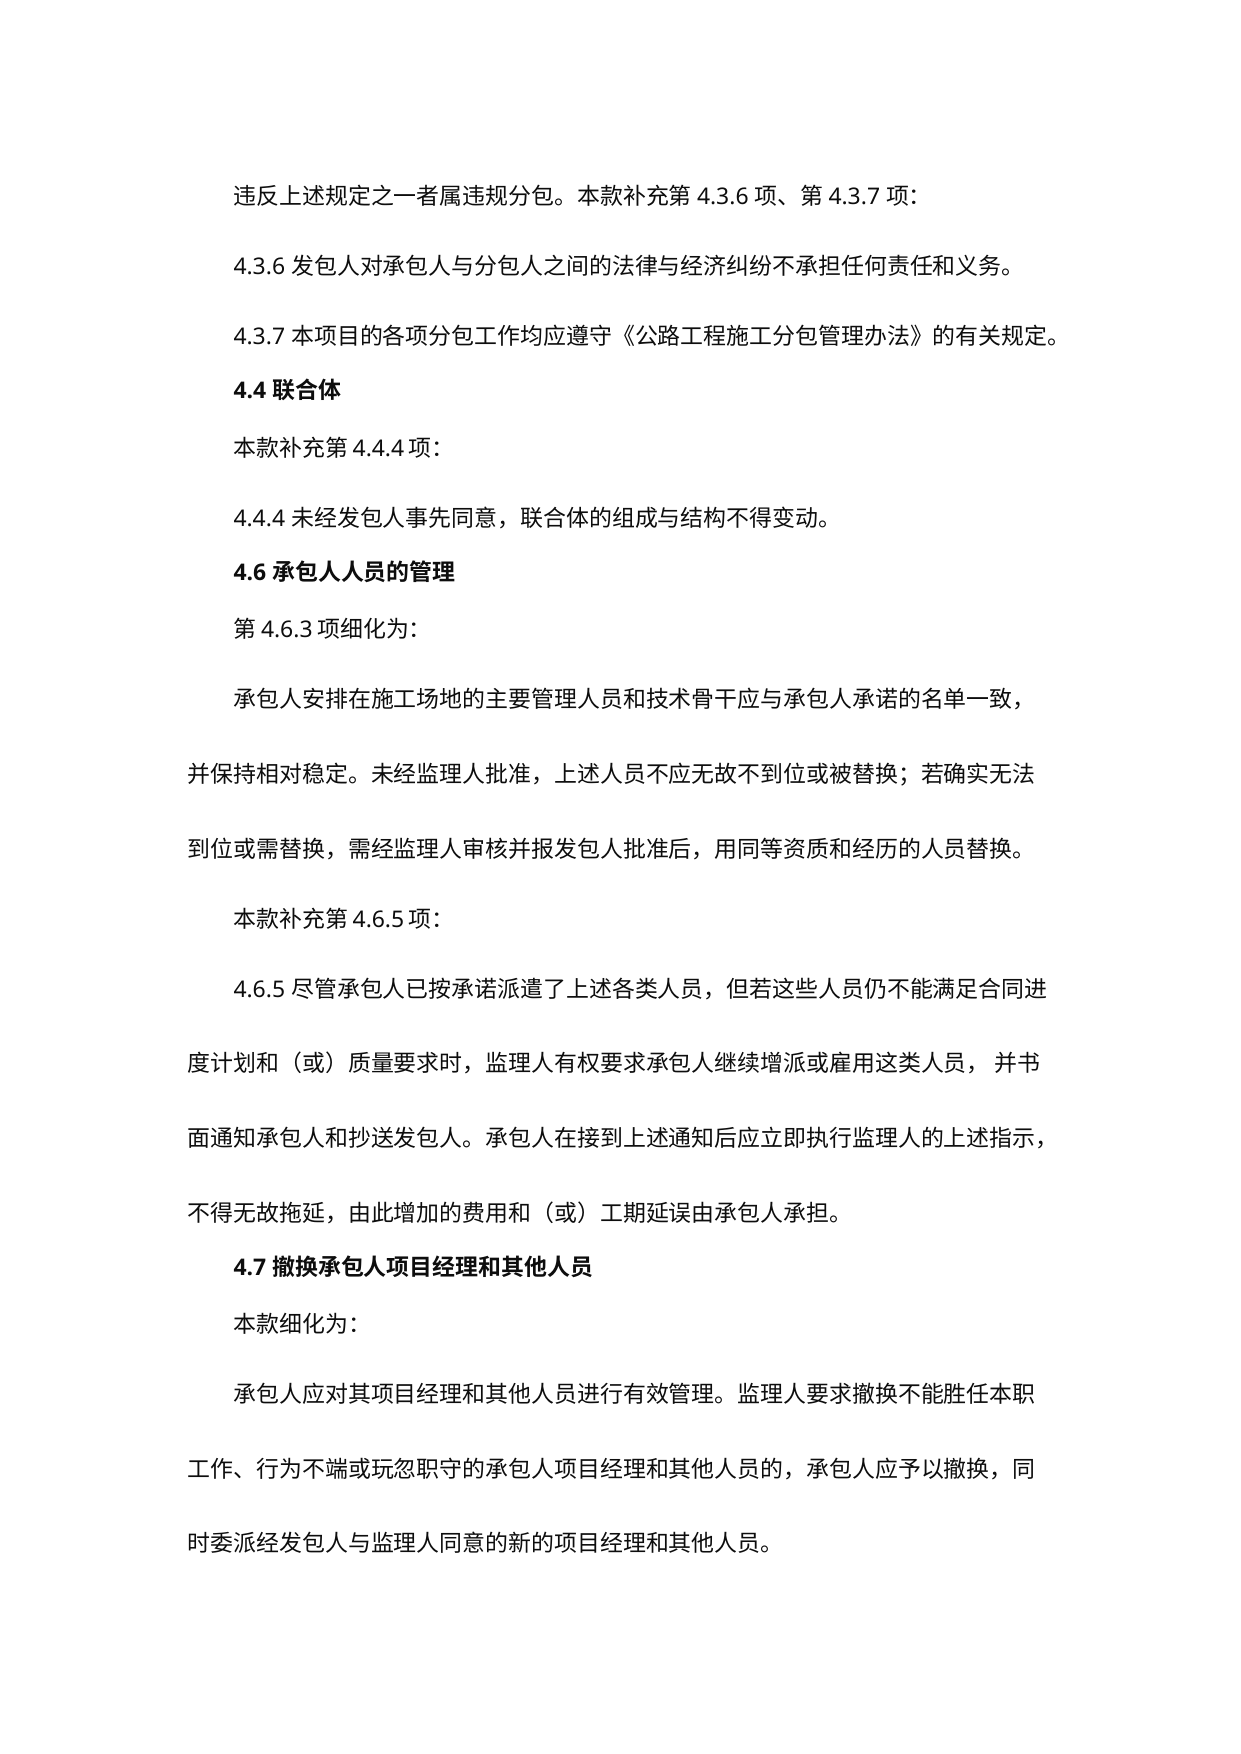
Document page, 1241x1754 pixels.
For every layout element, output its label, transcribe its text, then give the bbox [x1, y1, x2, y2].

text 4.3.6 发包人对承包人与分包人之间的法律与经济纠纷不承担任何责任和义务。 [187, 232, 1053, 297]
text 4.4.4 未经发包人事先同意，联合体的组成与结构不得变动。 [187, 484, 1053, 549]
text 4.6.5 尽管承包人已按承诺派遣了上述各类人员，但若这些人员仍不能满足合同进度计划和（或）质量要求时，监理人有权要求承包人继续增派或雇用这类人员， 并书面通知承包人和抄送发包人。承包人在接到上述通知后应立即执行监理人的上述指示，不得无故拖延，由此增加的费用和（或）工期延误由承包人承担。 [187, 954, 1053, 1244]
subtitle 4.4 联合体 [187, 372, 1053, 405]
text 本款补充第4.6.5项： [187, 884, 1053, 949]
text 第4.6.3项细化为： [187, 595, 1053, 660]
text 承包人安排在施工场地的主要管理人员和技术骨干应与承包人承诺的名单一致，并保持相对稳定。未经监理人批准，上述人员不应无故不到位或被替换；若确实无法到位或需替换，需经监理人审核并报发包人批准后，用同等资质和经历的人员替换。 [187, 665, 1053, 880]
text 本款补充第4.4.4项： [187, 414, 1053, 479]
text 本款细化为： [187, 1290, 1053, 1355]
subtitle 4.6 承包人人员的管理 [187, 554, 1053, 587]
text 承包人应对其项目经理和其他人员进行有效管理。监理人要求撤换不能胜任本职工作、行为不端或玩忽职守的承包人项目经理和其他人员的，承包人应予以撤换，同时委派经发包人与监理人同意的新的项目经理和其他人员。 [187, 1360, 1053, 1574]
subtitle 4.7 撤换承包人项目经理和其他人员 [187, 1248, 1053, 1282]
text 4.3.7 本项目的各项分包工作均应遵守《公路工程施工分包管理办法》的有关规定。 [187, 302, 1053, 367]
text 违反上述规定之一者属违规分包。本款补充第 4.3.6 项、第 4.3.7 项： [187, 162, 1053, 227]
